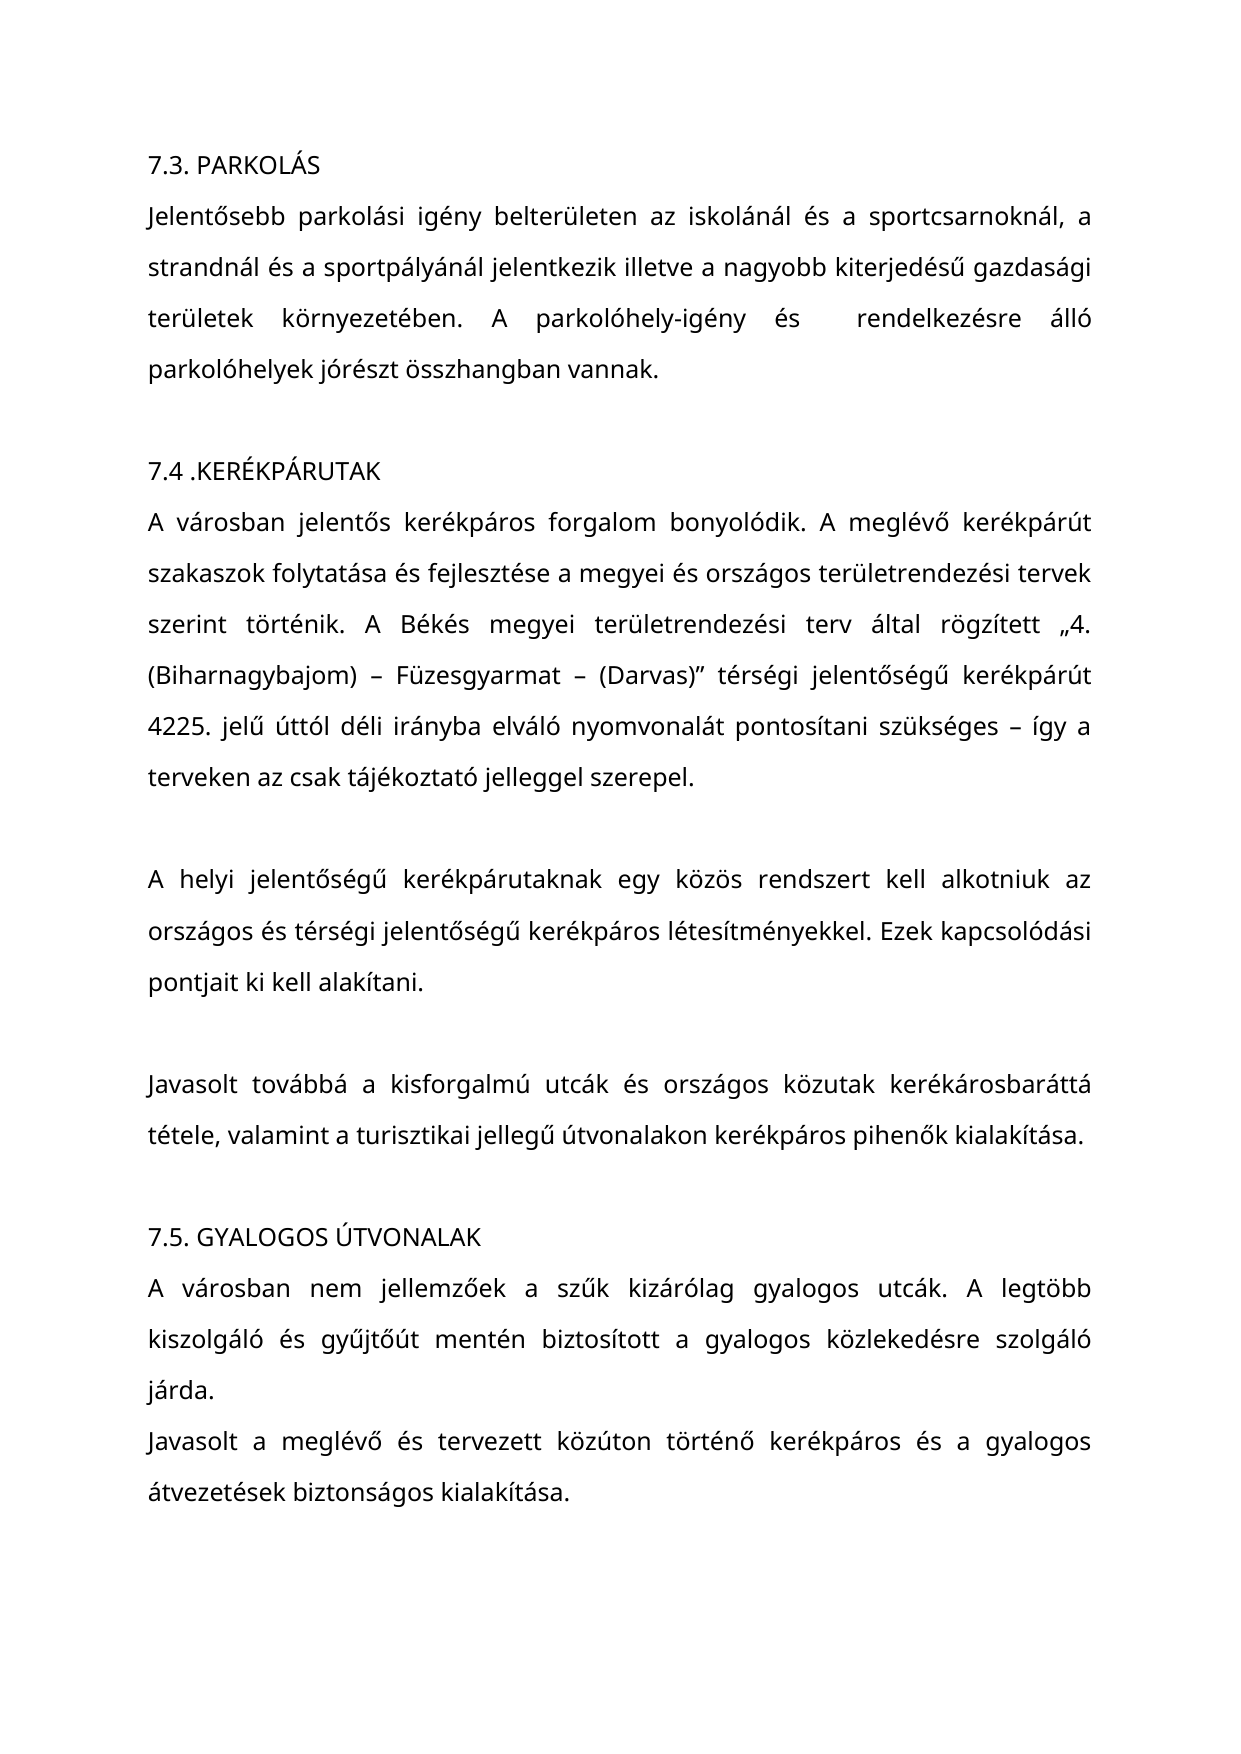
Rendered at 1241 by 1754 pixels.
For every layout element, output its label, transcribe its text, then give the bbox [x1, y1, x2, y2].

subtitle 7.5. GYALOGOS ÚTVONALAK [148, 1219, 1093, 1253]
text A városban nem jellemzőek a szűk kizárólag gyalogos utcák. A legtöbb kiszolgáló és gyűjtőút mentén biztosított a gyalogos közlekedésre szolgáló járda. [148, 1271, 1093, 1407]
subtitle 7.3. PARKOLÁS [148, 148, 1093, 182]
text Javasolt továbbá a kisforgalmú utcák és országos közutak kerékárosbaráttá tétele, valamint a turisztikai jellegű útvonalakon kerékpáros pihenők kialakítása. [148, 1066, 1093, 1151]
text Javasolt a meglévő és tervezett közúton történő kerékpáros és a gyalogos átvezetések biztonságos kialakítása. [148, 1424, 1093, 1509]
text A városban jelentős kerékpáros forgalom bonyolódik. A meglévő kerékpárút szakaszok folytatása és fejlesztése a megyei és országos területrendezési tervek szerint történik. A Békés megyei területrendezési terv által rögzített „4.(Biharnagybajom) – Füzesgyarmat – (Darvas)” térségi jelentőségű kerékpárút 4225. jelű úttól déli irányba elváló nyomvonalát pontosítani szükséges – így a terveken az csak tájékoztató jelleggel szerepel. [148, 505, 1093, 794]
text Jelentősebb parkolási igény belterületen az iskolánál és a sportcsarnoknál, a strandnál és a sportpályánál jelentkezik illetve a nagyobb kiterjedésű gazdasági területek környezetében. A parkolóhely-igény és rendelkezésre álló parkolóhelyek jórészt összhangban vannak. [148, 199, 1093, 386]
text A helyi jelentőségű kerékpárutaknak egy közös rendszert kell alkotniuk az országos és térségi jelentőségű kerékpáros létesítményekkel. Ezek kapcsolódási pontjait ki kell alakítani. [148, 862, 1093, 998]
subtitle 7.4 .KERÉKPÁRUTAK [148, 454, 1093, 488]
